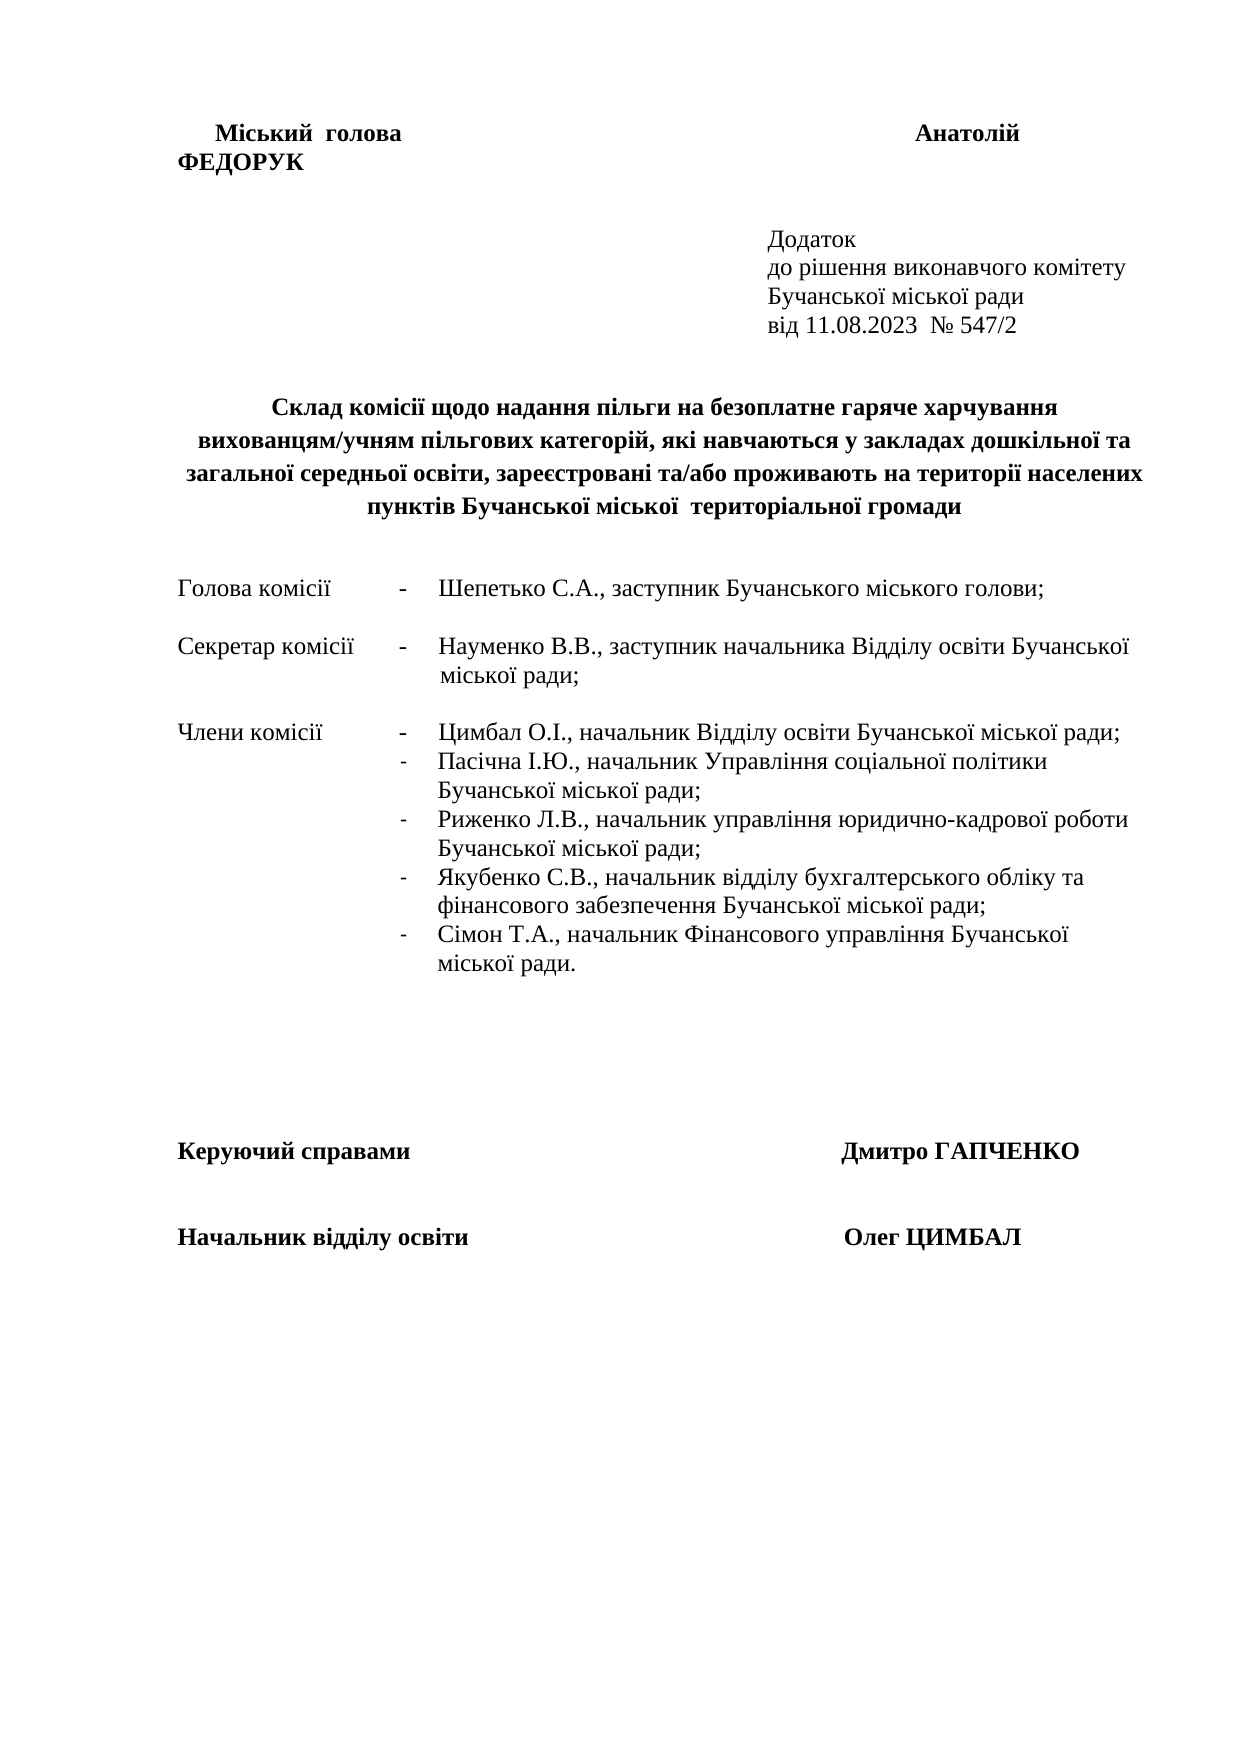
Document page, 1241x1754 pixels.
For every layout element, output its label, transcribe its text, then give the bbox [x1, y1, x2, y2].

list Риженко Л.В., начальник управління юридично-кадрової роботи Бучанської міської ради; [400, 804, 1152, 862]
text Голова комісії - Шепетько С.А., заступник Бучанського міського голови; [177, 573, 1152, 602]
text Міський голова Анатолій ФЕДОРУК [177, 118, 1152, 176]
text Члени комісії - Цимбал О.І., начальник Відділу освіти Бучанської міської ради; [177, 717, 1152, 746]
list Якубенко С.В., начальник відділу бухгалтерського обліку та фінансового забезпечення Бучанської міської ради; [400, 862, 1152, 919]
text Секретар комісії - Науменко В.В., заступник начальника Відділу освіти Бучанської [177, 631, 1152, 660]
text Бучанської міської ради [767, 281, 1152, 310]
text від 11.08.2023 № 547/2 [767, 310, 1152, 339]
text Керуючий справами Дмитро ГАПЧЕНКО [177, 1136, 1152, 1165]
text міської ради; [177, 660, 1152, 688]
list Пасічна І.Ю., начальник Управління соціальної політики Бучанської міської ради; [400, 746, 1152, 804]
text Начальник відділу освіти Олег ЦИМБАЛ [177, 1222, 1152, 1251]
text Склад комісії щодо надання пільги на безоплатне гаряче харчування вихованцям/учням пільгових категорій, які навчаються у закладах дошкільної та загальної середньої освіти, зареєстровані та/або проживають на території населених пунктів Бучанської міської територіальної громади [177, 392, 1152, 519]
text Додаток до рішення виконавчого комітету [767, 224, 1152, 281]
list Сімон Т.А., начальник Фінансового управління Бучанської міської ради. [400, 919, 1152, 977]
